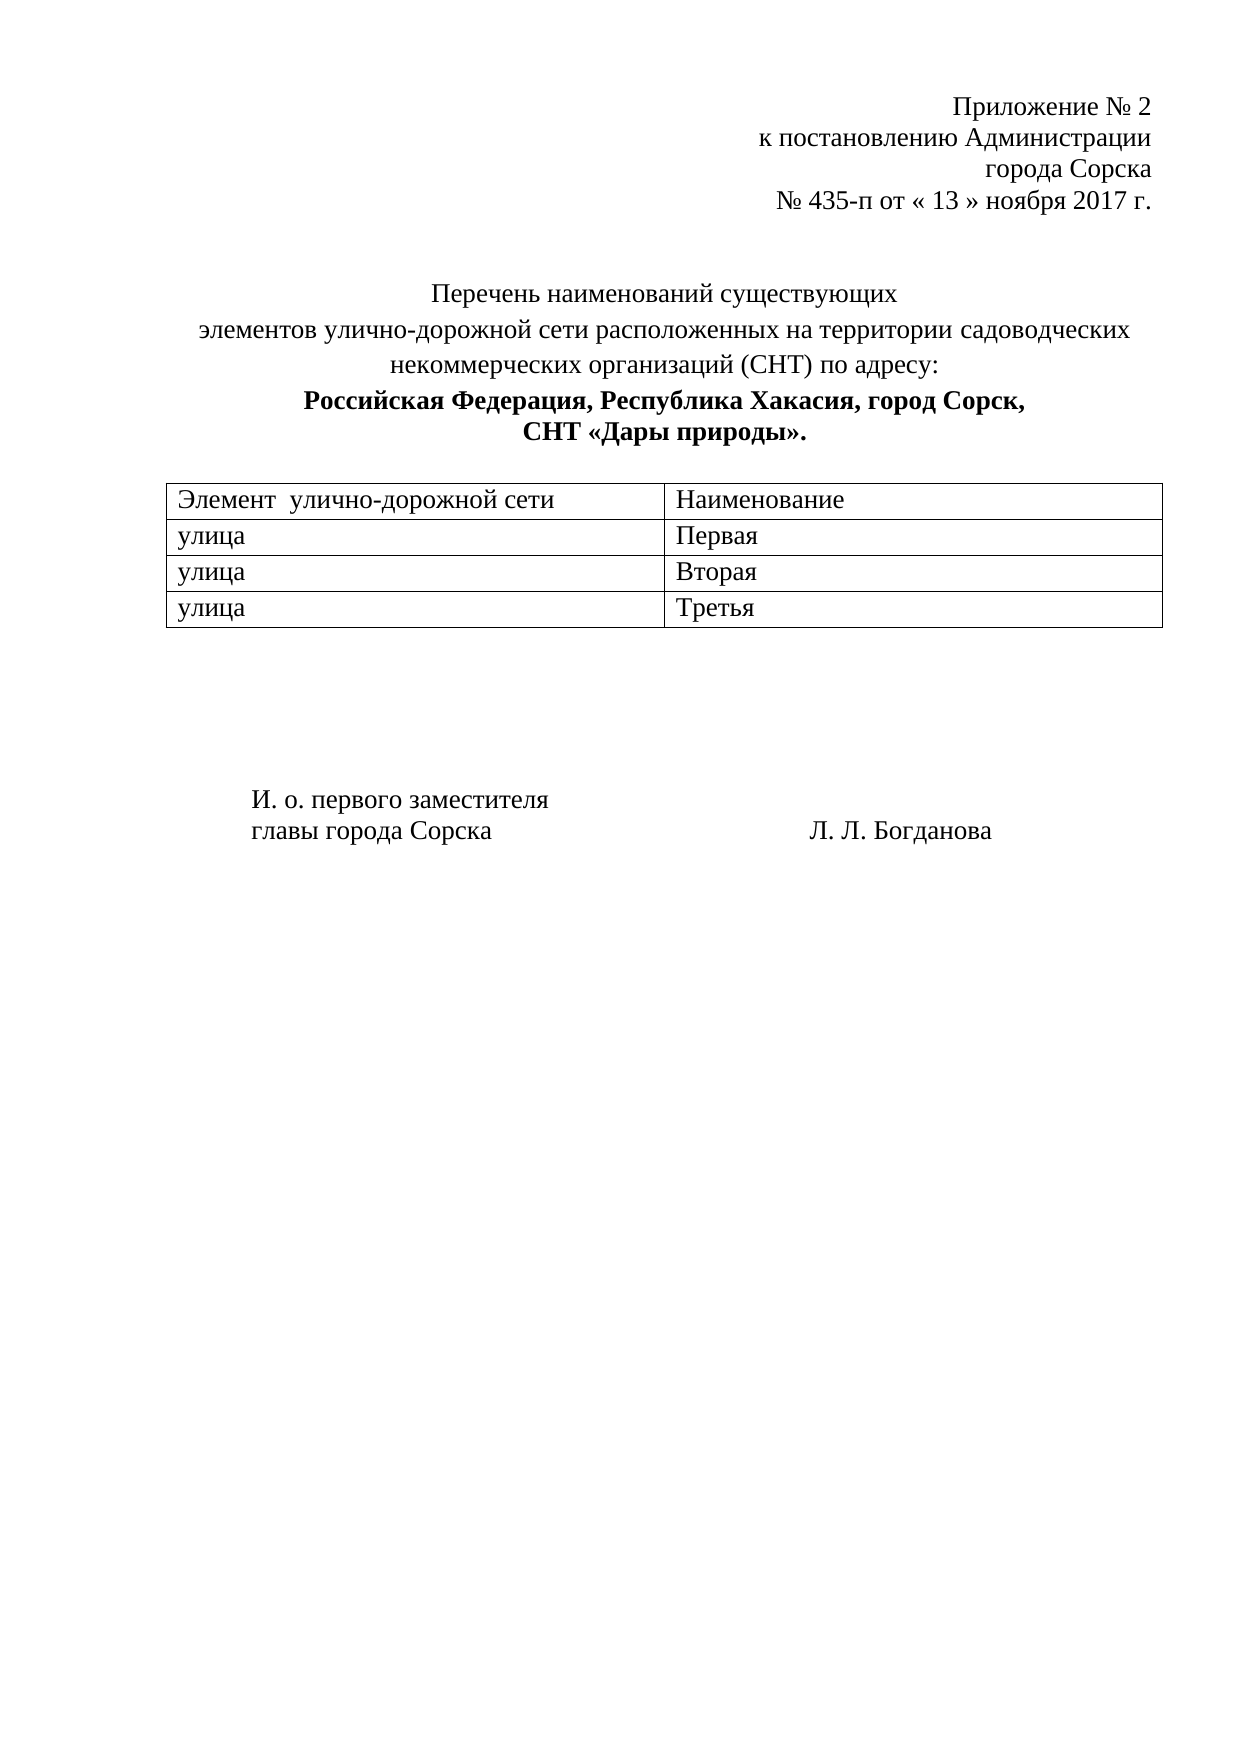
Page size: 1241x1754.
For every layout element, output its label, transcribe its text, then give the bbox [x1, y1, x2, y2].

text И. о. первого заместителя [177, 783, 1152, 814]
table_cell улица [167, 556, 664, 591]
table_header Элемент улично-дорожной сети [167, 484, 664, 518]
text № 435-п от « 13 » ноября 2017 г. [177, 184, 1152, 215]
table_cell улица [167, 520, 664, 554]
table_cell Первая [665, 520, 1162, 554]
text Перечень наименований существующих [177, 277, 1152, 308]
text города Сорска [177, 153, 1152, 184]
text элементов улично-дорожной сети расположенных на территории садоводческих некоммерческих организаций (СНТ) по адресу: [177, 313, 1152, 380]
text СНТ «Дары природы». [177, 416, 1152, 447]
text к постановлению Администрации [177, 121, 1152, 153]
table_cell улица [167, 592, 664, 627]
table_header Наименование [665, 484, 1162, 518]
text Приложение № 2 [177, 90, 1152, 121]
text главы города Сорска Л. Л. Богданова [177, 814, 1152, 846]
text Российская Федерация, Республика Хакасия, город Сорск, [177, 384, 1152, 416]
table_cell Третья [665, 592, 1162, 627]
table_cell Вторая [665, 556, 1162, 591]
